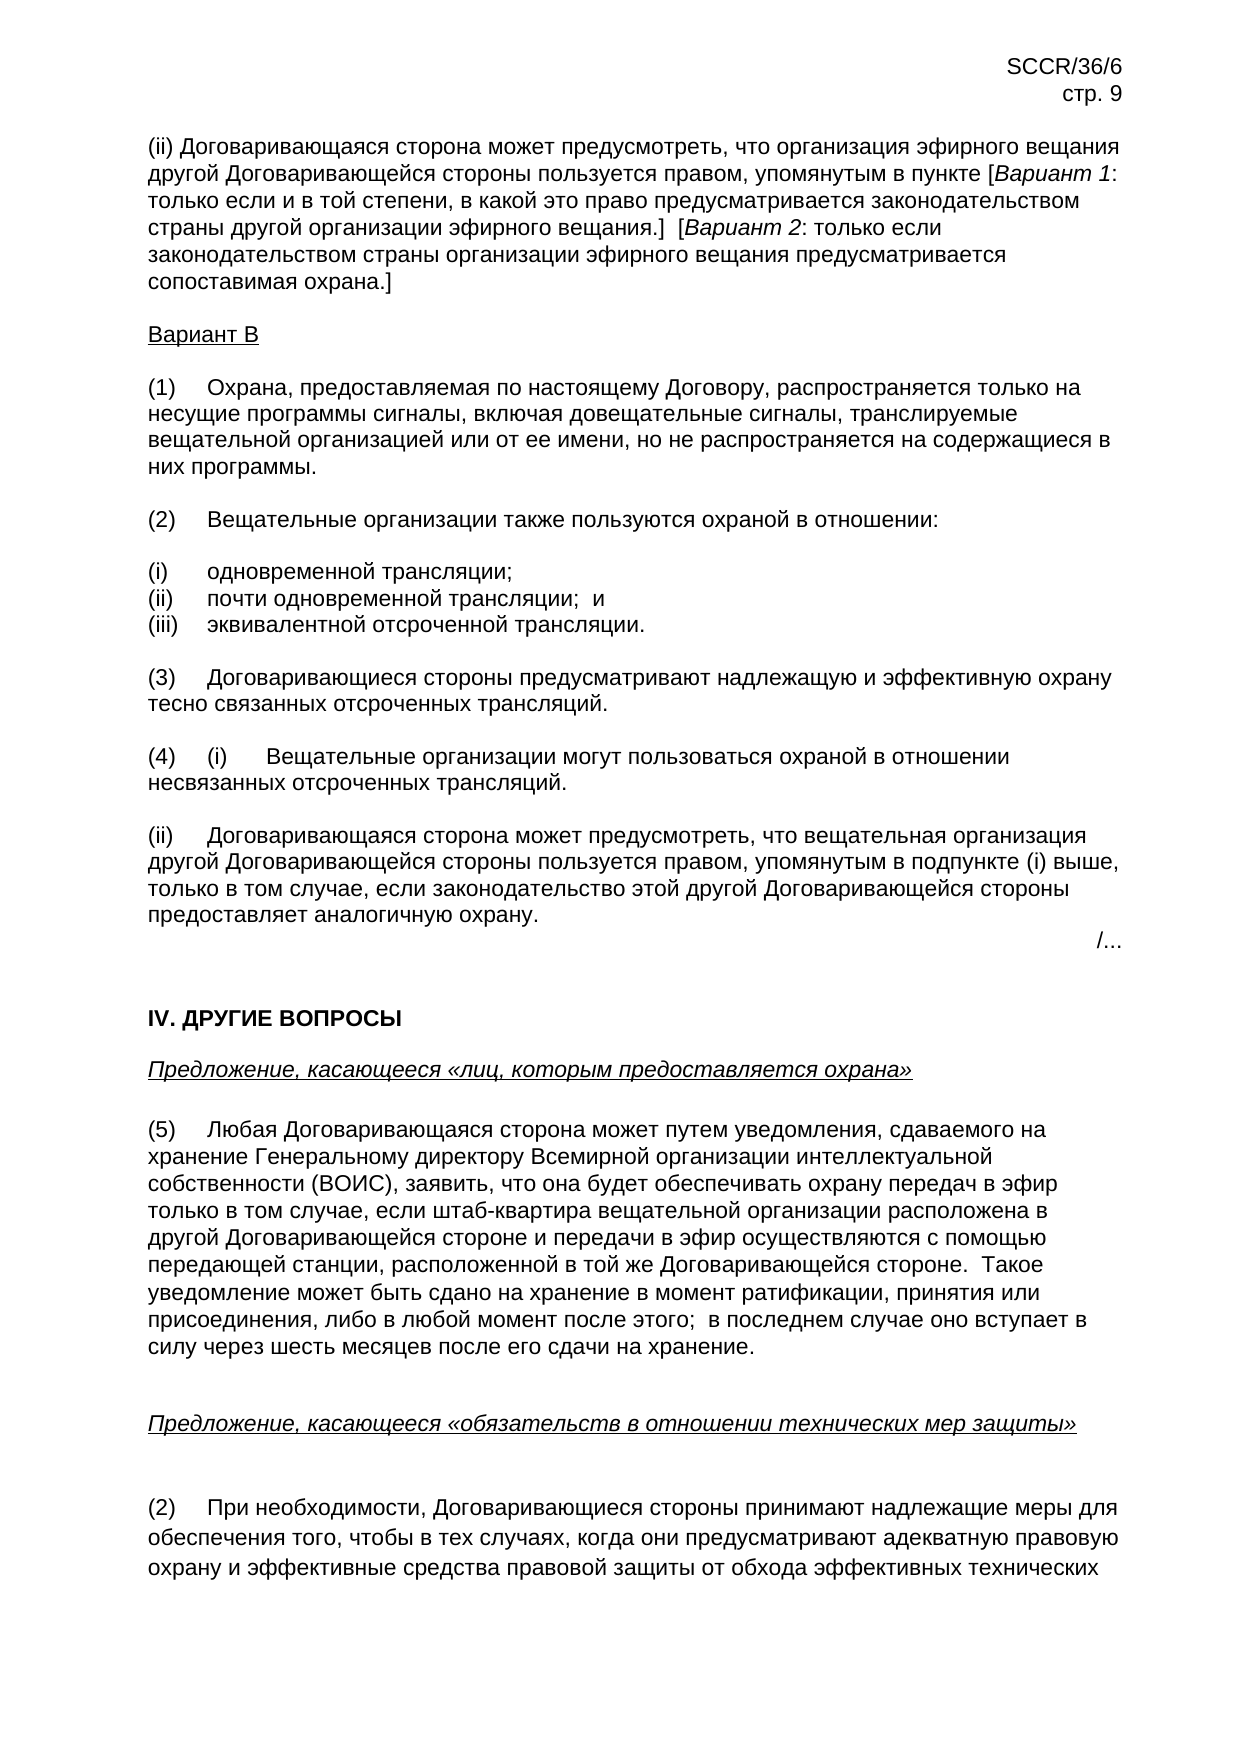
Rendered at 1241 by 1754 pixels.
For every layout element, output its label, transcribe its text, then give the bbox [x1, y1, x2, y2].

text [148, 1494, 1122, 1581]
list Вещательные организации также пользуются охраной в отношении: [148, 506, 1122, 532]
text Вариант В [148, 321, 1122, 347]
subtitle Предложение, касающееся «обязательств в отношении технических мер защиты» [148, 1410, 1122, 1437]
text (ii) Договаривающаяся сторона может предусмотреть, что вещательная организация другой Договаривающейся стороны пользуется правом, упомянутым в подпункте (i) выше, только в том случае, если законодательство этой другой Договаривающейся стороны предоставляет аналогичную охрану. [148, 822, 1122, 927]
list Охрана, предоставляемая по настоящему Договору, распространяется только на несущие программы сигналы, включая довещательные сигналы, транслируемые вещательной организацией или от ее имени, но не распространяется на содержащиеся в них программы. [148, 374, 1122, 479]
text (i) одновременной трансляции; [148, 558, 1122, 584]
text (5) Любая Договаривающаяся сторона может путем уведомления, сдаваемого на хранение Генеральному директору Всемирной организации интеллектуальной собственности (ВОИС), заявить, что она будет обеспечивать охрану передач в эфир только в том случае, если штаб-квартира вещательной организации расположена в другой Договаривающейся стороне и передачи в эфир осуществляются с помощью передающей станции, расположенной в той же Договаривающейся стороне. Такое уведомление может быть сдано на хранение в момент ратификации, принятия или присоединения, либо в любой момент после этого; в последнем случае оно вступает в силу через шесть месяцев после его сдачи на хранение. [148, 1115, 1122, 1359]
text (ii) почти одновременной трансляции; и [148, 584, 1122, 611]
text (iii) эквивалентной отсроченной трансляции. [148, 611, 1122, 637]
text (ii) Договаривающаяся сторона может предусмотреть, что организация эфирного вещания другой Договаривающейся стороны пользуется правом, упомянутым в пункте [Вариант 1: только если и в той степени, в какой это право предусматривается законодательством страны другой организации эфирного вещания.] [Вариант 2: только если законодательством страны организации эфирного вещания предусматривается сопоставимая охрана.] [148, 132, 1122, 295]
text (4) (i) Вещательные организации могут пользоваться охраной в отношении несвязанных отсроченных трансляций. [148, 743, 1122, 795]
text /... [148, 927, 1122, 953]
subtitle Предложение, касающееся «лиц, которым предоставляется охрана» [148, 1056, 1122, 1083]
text (3) Договаривающиеся стороны предусматривают надлежащую и эффективную охрану тесно связанных отсроченных трансляций. [148, 664, 1122, 716]
subtitle IV. ДРУГИЕ ВОПРОСЫ [148, 1005, 1122, 1031]
